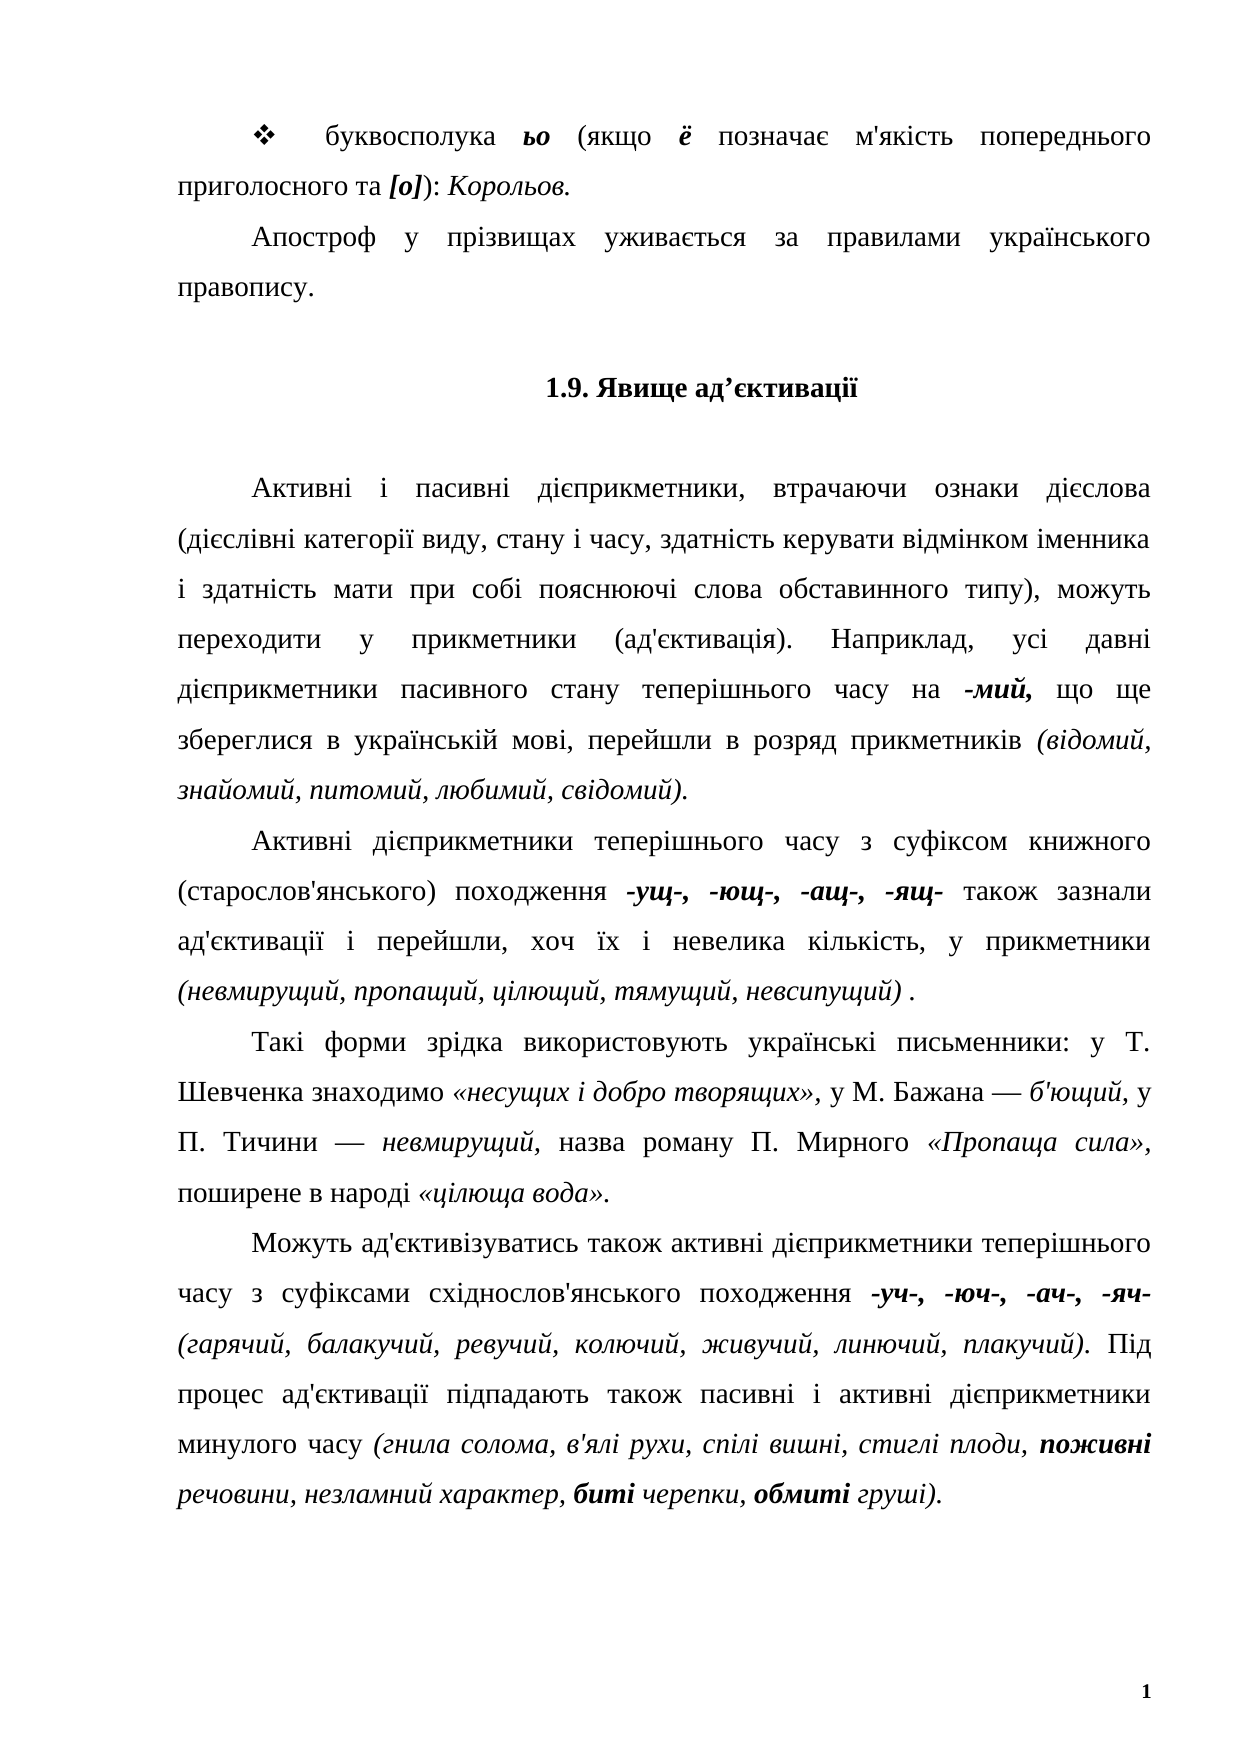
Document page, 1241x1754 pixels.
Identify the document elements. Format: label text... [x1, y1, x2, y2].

text Апостроф у прізвищах уживається за правилами українського правопису. [177, 219, 1152, 303]
text Такі форми зрідка використовують українські письменники: у Т. Шевченка знаходимо «несущих і добро творящих», у М. Бажана — б'ющий, у П. Тичини — невмирущий, назва роману П. Мирного «Пропаща сила», поширене в народі «цілюща вода». [177, 1024, 1152, 1208]
text 1.9. Явище ад’єктивації [177, 370, 1152, 403]
text Активні дієприкметники теперішнього часу з суфіксом книжного (старослов'янського) походження -ущ-, -ющ-, -ащ-, -ящ- також зазнали ад'єктивації і перейшли, хоч їх і невелика кількість, у прикметники (невмирущий, пропащий, цілющий, тямущий, невсипущий) . [177, 823, 1152, 1007]
list буквосполука ьо (якщо ё позначає м'якість попереднього приголосного та [о]): Корольов. [177, 118, 1152, 202]
text Активні і пасивні дієприкметники, втрачаючи ознаки дієслова (дієслівні категорії виду, стану і часу, здатність керувати відмінком іменника і здатність мати при собі пояснюючі слова обставинного типу), можуть переходити у прикметники (ад'єктивація). Наприклад, усі давні дієприкметники пасивного стану теперішнього часу на -мий, що ще збереглися в українській мові, перейшли в розряд прикметників (відомий, знайомий, питомий, любимий, свідомий). [177, 470, 1152, 806]
text Можуть ад'єктивізуватись також активні дієприкметники теперішнього часу з суфіксами східнослов'янського походження -уч-, -юч-, -ач-, -яч- (гарячий, балакучий, ревучий, колючий, живучий, линючий, плакучий). Під процес ад'єктивації підпадають також пасивні і активні дієприкметники минулого часу (гнила солома, в'ялі рухи, спілі вишні, стиглі плоди, поживні речовини, незламний характер, биті черепки, обмиті груші). [177, 1225, 1152, 1510]
